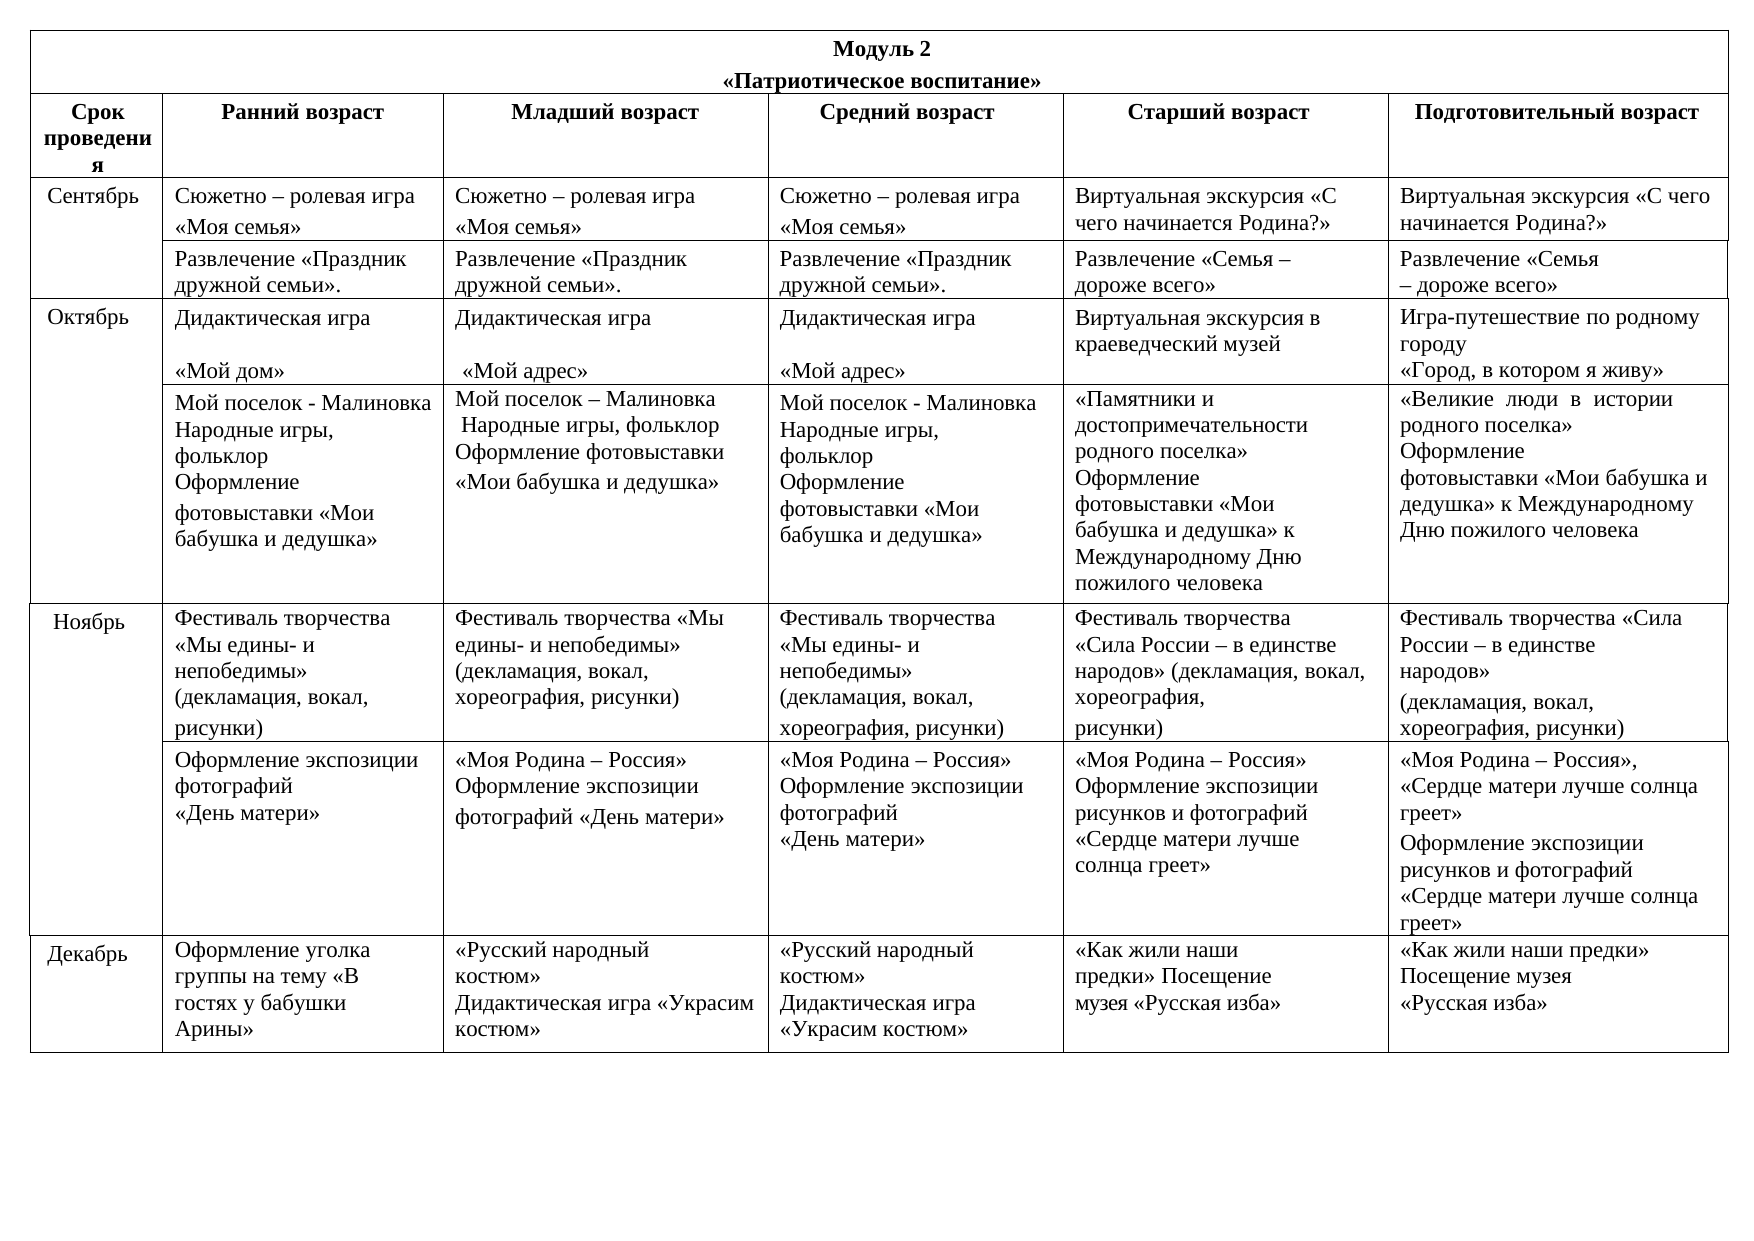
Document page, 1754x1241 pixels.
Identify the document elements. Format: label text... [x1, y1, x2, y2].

table_cell Дидактическая игра «Мой дом» [163, 299, 443, 384]
table_cell Фестиваль творчества «Мы едины- и непобедимы» (декламация, вокал, хореография, рисунки) [444, 604, 768, 741]
table_cell Игра-путешествие по родному городу «Город, в котором я живу» [1389, 299, 1728, 384]
table_cell «Великие люди в истории родного поселка» Оформление фотовыставки «Мои бабушка и дедушка» к Международному Дню пожилого человека [1389, 385, 1728, 603]
table_cell «Моя Родина – Россия», «Сердце матери лучше солнца греет» Оформление экспозиции рисунков и фотографий «Сердце матери лучше солнца греет» [1389, 742, 1728, 935]
table_cell Оформление уголка группы на тему «В гостях у бабушки Арины» [163, 936, 443, 1052]
table_cell Октябрь [31, 299, 162, 603]
table_cell Сюжетно – ролевая игра «Моя семья» [769, 178, 1063, 239]
table_cell «Русский народный костюм» Дидактическая игра «Украсим костюм» [769, 936, 1063, 1052]
table_cell Сюжетно – ролевая игра «Моя семья» [444, 178, 768, 239]
table_cell Подготовительный возраст [1389, 94, 1728, 177]
table_cell Фестиваль творчества «Сила России – в единстве народов» (декламация, вокал, хореография, рисунки) [1389, 604, 1727, 741]
table_cell Декабрь [31, 936, 162, 1052]
table_cell Сюжетно – ролевая игра «Моя семья» [163, 178, 443, 239]
table_cell Мой поселок - Малиновка Народные игры, фольклор Оформление фотовыставки «Мои бабушка и дедушка» [769, 385, 1063, 603]
table_cell «Как жили наши предки» Посещение музея «Русская изба» [1064, 936, 1388, 1052]
table_cell Виртуальная экскурсия в краеведческий музей [1064, 299, 1388, 384]
table_cell Развлечение «Праздник дружной семьи». [769, 241, 1063, 298]
table_header Модуль 2 «Патриотическое воспитание» [31, 31, 1728, 93]
table_cell «Русский народный костюм» Дидактическая игра «Украсим костюм» [444, 936, 768, 1052]
table_cell Старший возраст [1064, 94, 1388, 177]
table_cell Ноябрь [30, 604, 162, 935]
table_cell «Как жили наши предки» Посещение музея «Русская изба» [1389, 936, 1728, 1052]
table_cell Виртуальная экскурсия «С чего начинается Родина?» [1389, 178, 1728, 239]
table_cell «Моя Родина – Россия» Оформление экспозиции фотографий «День матери» [769, 742, 1063, 935]
table_cell Оформление экспозиции фотографий «День матери» [163, 742, 443, 935]
table_cell Срок проведения [31, 94, 162, 177]
table_cell Средний возраст [769, 94, 1063, 177]
table_cell Младший возраст [444, 94, 768, 177]
table_cell Фестиваль творчества «Сила России – в единстве народов» (декламация, вокал, хореография, рисунки) [1064, 604, 1388, 741]
table_cell Развлечение «Семья – дороже всего» [1389, 241, 1727, 298]
table_cell Виртуальная экскурсия «С чего начинается Родина?» [1064, 178, 1388, 239]
table_cell Мой поселок - Малиновка Народные игры, фольклор Оформление фотовыставки «Мои бабушка и дедушка» [163, 385, 443, 603]
table_cell Дидактическая игра «Мой адрес» [769, 299, 1063, 384]
table_cell Мой поселок – Малиновка Народные игры, фольклор Оформление фотовыставки «Мои бабушка и дедушка» [444, 385, 768, 603]
table_cell Развлечение «Праздник дружной семьи». [444, 241, 768, 298]
table_cell Дидактическая игра «Мой адрес» [444, 299, 768, 384]
table_cell Развлечение «Семья – дороже всего» [1064, 241, 1388, 298]
table_cell Развлечение «Праздник дружной семьи». [163, 241, 443, 298]
table_cell Фестиваль творчества «Мы едины- и непобедимы» (декламация, вокал, рисунки) [163, 604, 443, 741]
table_cell «Моя Родина – Россия» Оформление экспозиции фотографий «День матери» [444, 742, 768, 935]
table_cell Фестиваль творчества «Мы едины- и непобедимы» (декламация, вокал, хореография, рисунки) [769, 604, 1063, 741]
table_cell Сентябрь [31, 178, 162, 298]
table_cell «Памятники и достопримечательности родного поселка» Оформление фотовыставки «Мои бабушка и дедушка» к Международному Дню пожилого человека [1064, 385, 1388, 603]
table_cell «Моя Родина – Россия» Оформление экспозиции рисунков и фотографий «Сердце матери лучше солнца греет» [1064, 742, 1388, 935]
table_cell Ранний возраст [163, 94, 443, 177]
